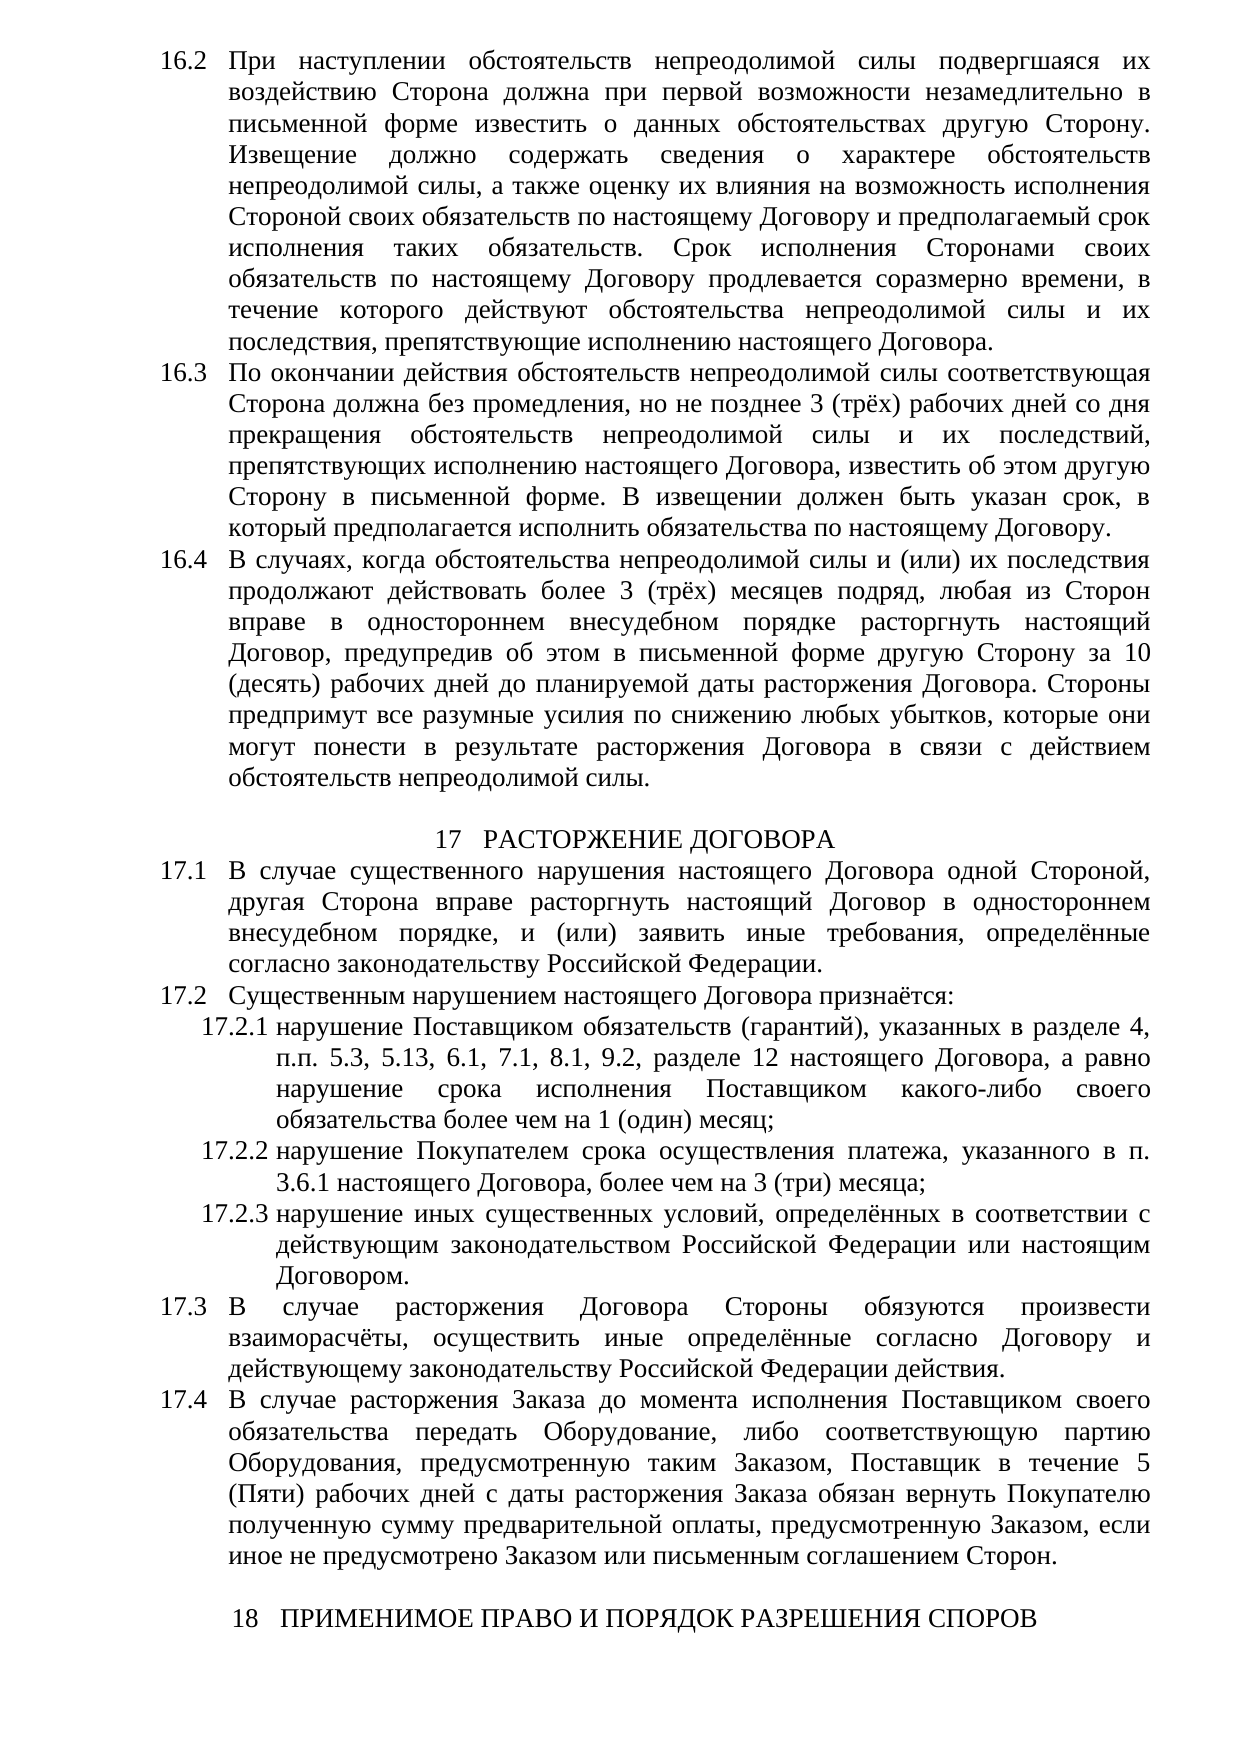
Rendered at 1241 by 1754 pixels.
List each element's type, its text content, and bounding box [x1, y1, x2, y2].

list В случаях, когда обстоятельства непреодолимой силы и (или) их последствия продолжают действовать более 3 (трёх) месяцев подряд, любая из Сторон вправе в одностороннем внесудебном порядке расторгнуть настоящий Договор, предупредив об этом в письменной форме другую Сторону за 10 (десять) рабочих дней до планируемой даты расторжения Договора. Стороны предпримут все разумные усилия по снижению любых убытков, которые они могут понести в результате расторжения Договора в связи с действием обстоятельств непреодолимой силы. [159, 543, 1152, 792]
list нарушение Покупателем срока осуществления платежа, указанного в п. 3.6.1 настоящего Договора, более чем на 3 (три) месяца; [201, 1134, 1152, 1197]
list При наступлении обстоятельств непреодолимой силы подвергшаяся их воздействию Сторона должна при первой возможности незамедлительно в письменной форме известить о данных обстоятельствах другую Сторону. Извещение должно содержать сведения о характере обстоятельств непреодолимой силы, а также оценку их влияния на возможность исполнения Стороной своих обязательств по настоящему Договору и предполагаемый срок исполнения таких обязательств. Срок исполнения Сторонами своих обязательств по настоящему Договору продлевается соразмерно времени, в течение которого действуют обстоятельства непреодолимой силы и их последствия, препятствующие исполнению настоящего Договора. [159, 44, 1152, 356]
list РАСТОРЖЕНИЕ ДОГОВОРА [118, 823, 1152, 854]
list В случае расторжения Заказа до момента исполнения Поставщиком своего обязательства передать Оборудование, либо соответствующую партию Оборудования, предусмотренную таким Заказом, Поставщик в течение 5 (Пяти) рабочих дней с даты расторжения Заказа обязан вернуть Покупателю полученную сумму предварительной оплаты, предусмотренную Заказом, если иное не предусмотрено Заказом или письменным соглашением Сторон. [159, 1384, 1152, 1571]
list По окончании действия обстоятельств непреодолимой силы соответствующая Сторона должна без промедления, но не позднее 3 (трёх) рабочих дней со дня прекращения обстоятельств непреодолимой силы и их последствий, препятствующих исполнению настоящего Договора, известить об этом другую Сторону в письменной форме. В извещении должен быть указан срок, в который предполагается исполнить обязательства по настоящему Договору. [159, 356, 1152, 543]
list ПРИМЕНИМОЕ ПРАВО И ПОРЯДОК РАЗРЕШЕНИЯ СПОРОВ [118, 1602, 1152, 1633]
list нарушение Поставщиком обязательств (гарантий), указанных в разделе 4, п.п. 5.3, 5.13, 6.1, 7.1, 8.1, 9.2, разделе 12 настоящего Договора, а равно нарушение срока исполнения Поставщиком какого-либо своего обязательства более чем на 1 (один) месяц; [201, 1010, 1152, 1134]
list Существенным нарушением настоящего Договора признаётся: [159, 979, 1152, 1010]
list В случае расторжения Договора Стороны обязуются произвести взаиморасчёты, осуществить иные определённые согласно Договору и действующему законодательству Российской Федерации действия. [159, 1290, 1152, 1384]
list В случае существенного нарушения настоящего Договора одной Стороной, другая Сторона вправе расторгнуть настоящий Договор в одностороннем внесудебном порядке, и (или) заявить иные требования, определённые согласно законодательству Российской Федерации. [159, 854, 1152, 979]
list нарушение иных существенных условий, определённых в соответствии с действующим законодательством Российской Федерации или настоящим Договором. [201, 1197, 1152, 1290]
